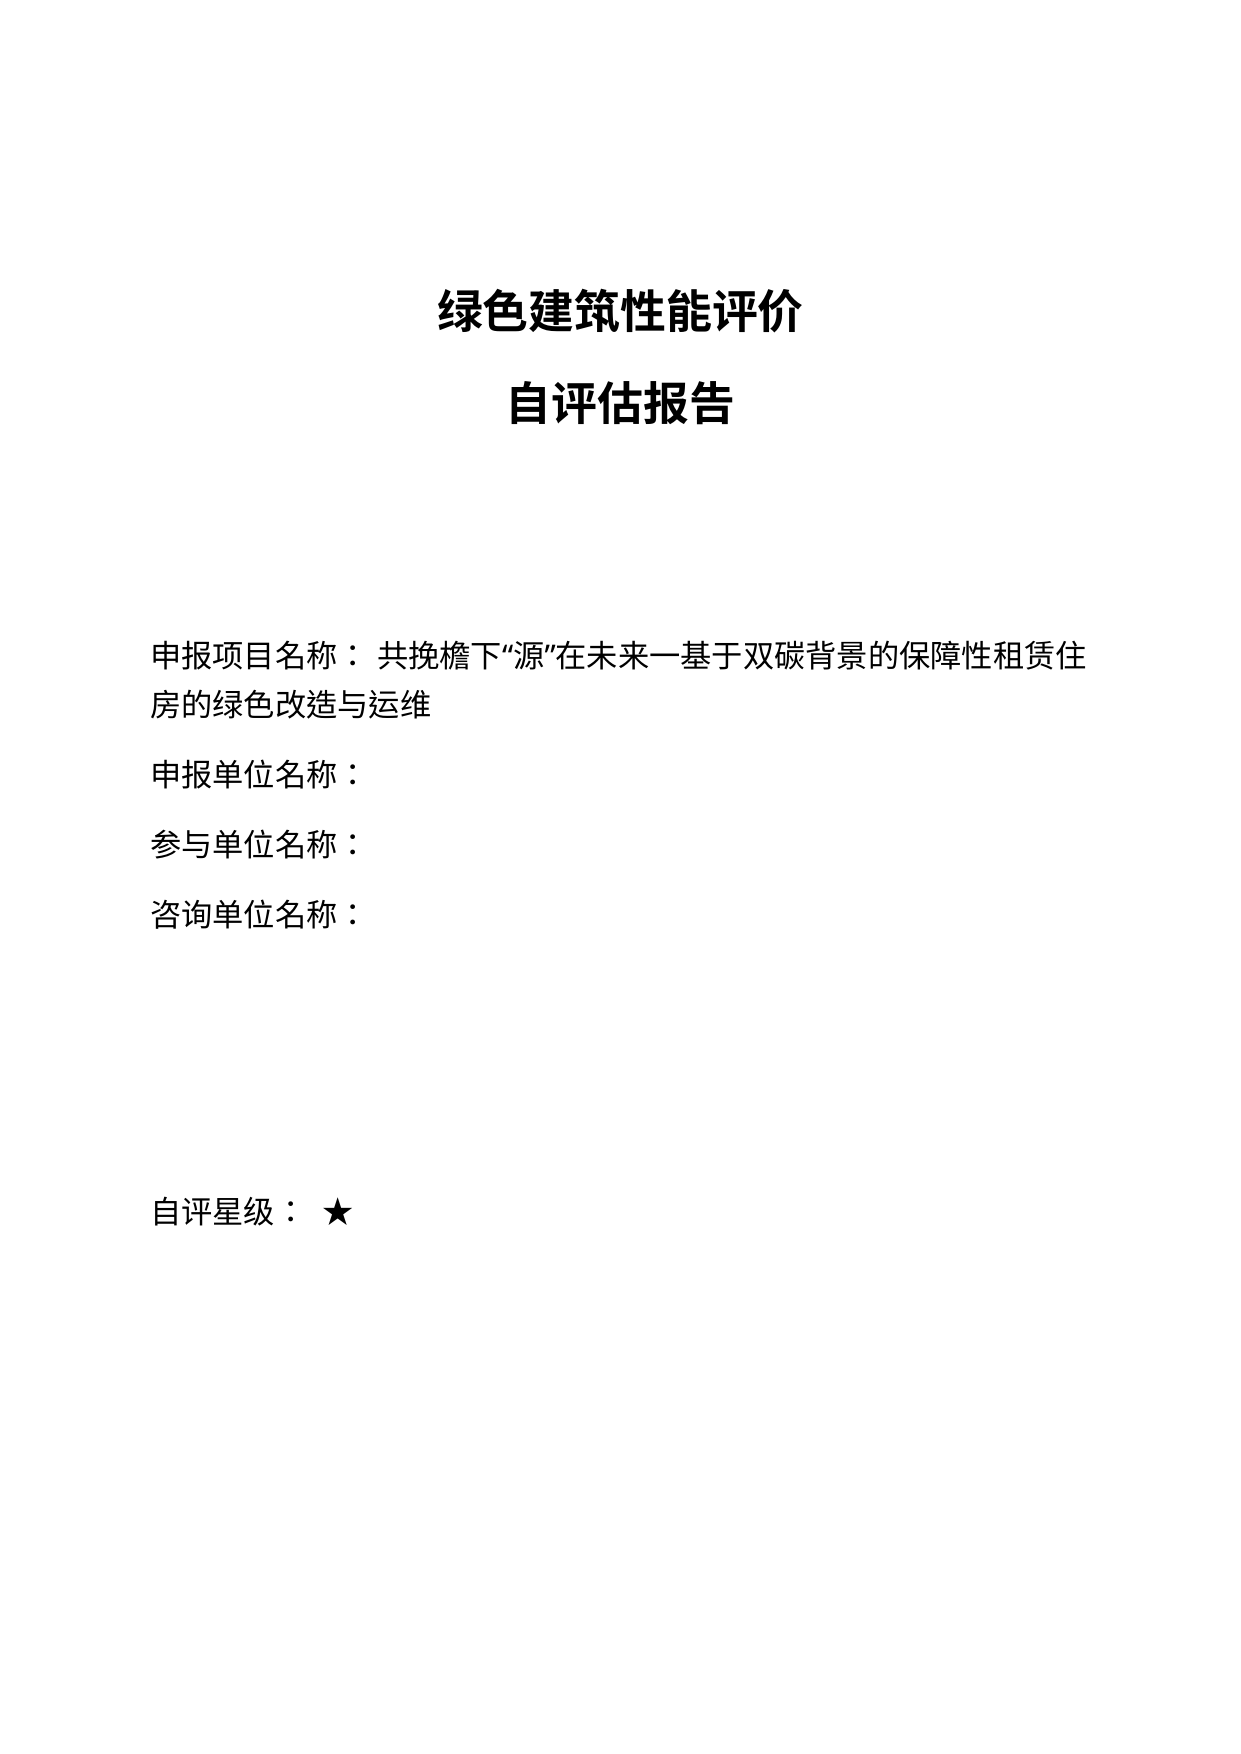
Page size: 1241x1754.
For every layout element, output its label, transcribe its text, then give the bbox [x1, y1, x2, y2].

text 申报项目名称： 共挽檐下“源”在未来一基于双碳背景的保障性租赁住房的绿色改造与运维 [150, 634, 1090, 726]
text 咨询单位名称： [150, 893, 1090, 935]
text 绿色建筑性能评价 [150, 279, 1090, 342]
text 参与单位名称： [150, 823, 1090, 866]
text 自评星级： ★ [150, 1190, 1090, 1232]
text 自评估报告 [150, 372, 1090, 434]
text 申报单位名称： [150, 753, 1090, 796]
